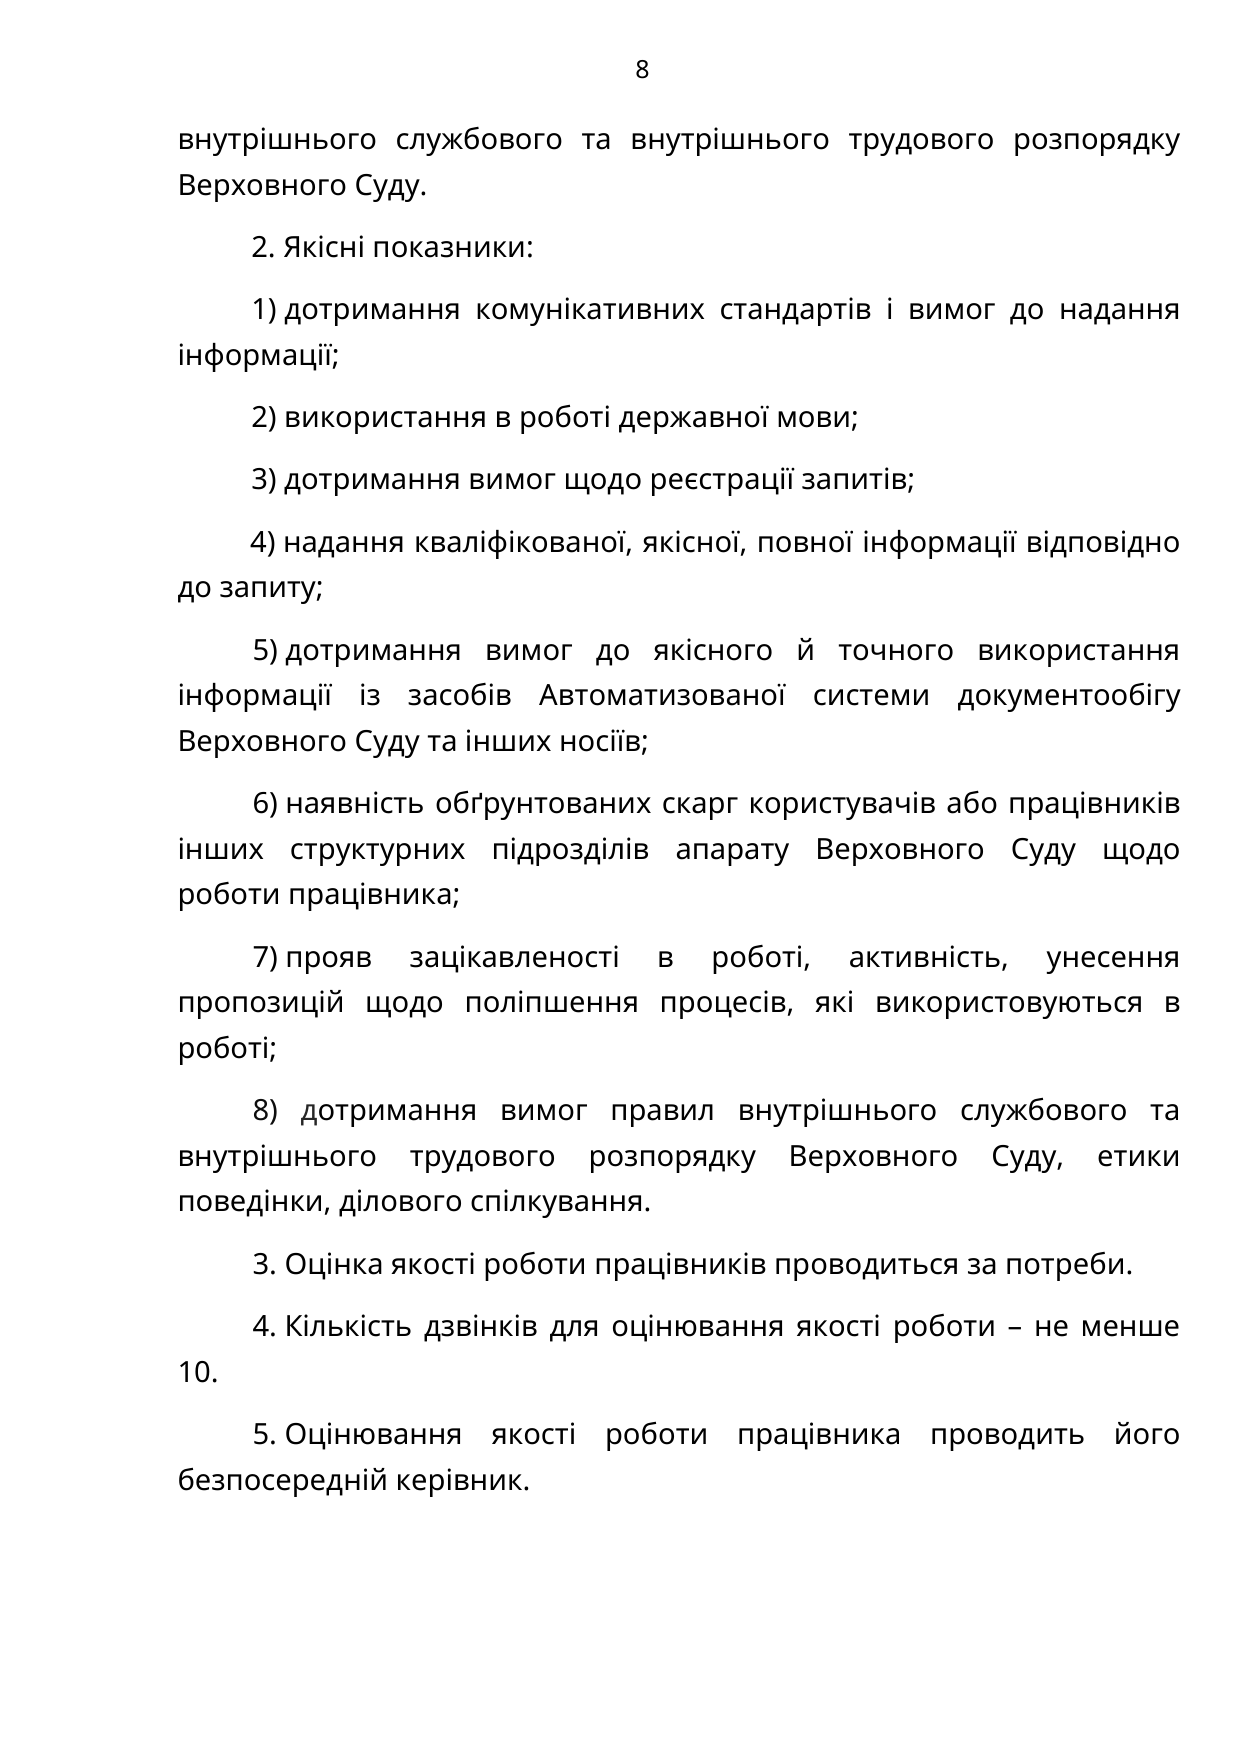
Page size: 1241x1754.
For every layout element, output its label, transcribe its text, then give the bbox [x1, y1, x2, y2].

text 2. Якісні показники: [177, 226, 1181, 266]
list 4) надання кваліфікованої, якісної, повної інформації відповідно до запиту; [177, 521, 1181, 606]
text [177, 118, 1181, 203]
text 3. Оцінка якості роботи працівників проводиться за потреби. [177, 1243, 1181, 1283]
list 7) прояв зацікавленості в роботі, активність, унесення пропозицій щодо поліпшення процесів, які використовуються в роботі; [177, 936, 1181, 1067]
text 5. Оцінювання якості роботи працівника проводить його безпосередній керівник. [177, 1413, 1181, 1498]
text 4. Кількість дзвінків для оцінювання якості роботи – не менше 10. [177, 1305, 1181, 1391]
text 8) дотримання вимог правил внутрішнього службового та внутрішнього трудового розпорядку Верховного Суду, етики поведінки, ділового спілкування. [177, 1089, 1181, 1220]
list 6) наявність обґрунтованих скарг користувачів або працівників інших структурних підрозділів апарату Верховного Суду щодо роботи працівника; [177, 782, 1181, 913]
list 1) дотримання комунікативних стандартів і вимог до надання інформації; [177, 288, 1181, 374]
list 5) дотримання вимог до якісного й точного використання інформації із засобів Автоматизованої системи документообігу Верховного Суду та інших носіїв; [177, 629, 1181, 760]
list 3) дотримання вимог щодо реєстрації запитів; [251, 458, 1181, 498]
list 2) використання в роботі державної мови; [251, 396, 1181, 436]
